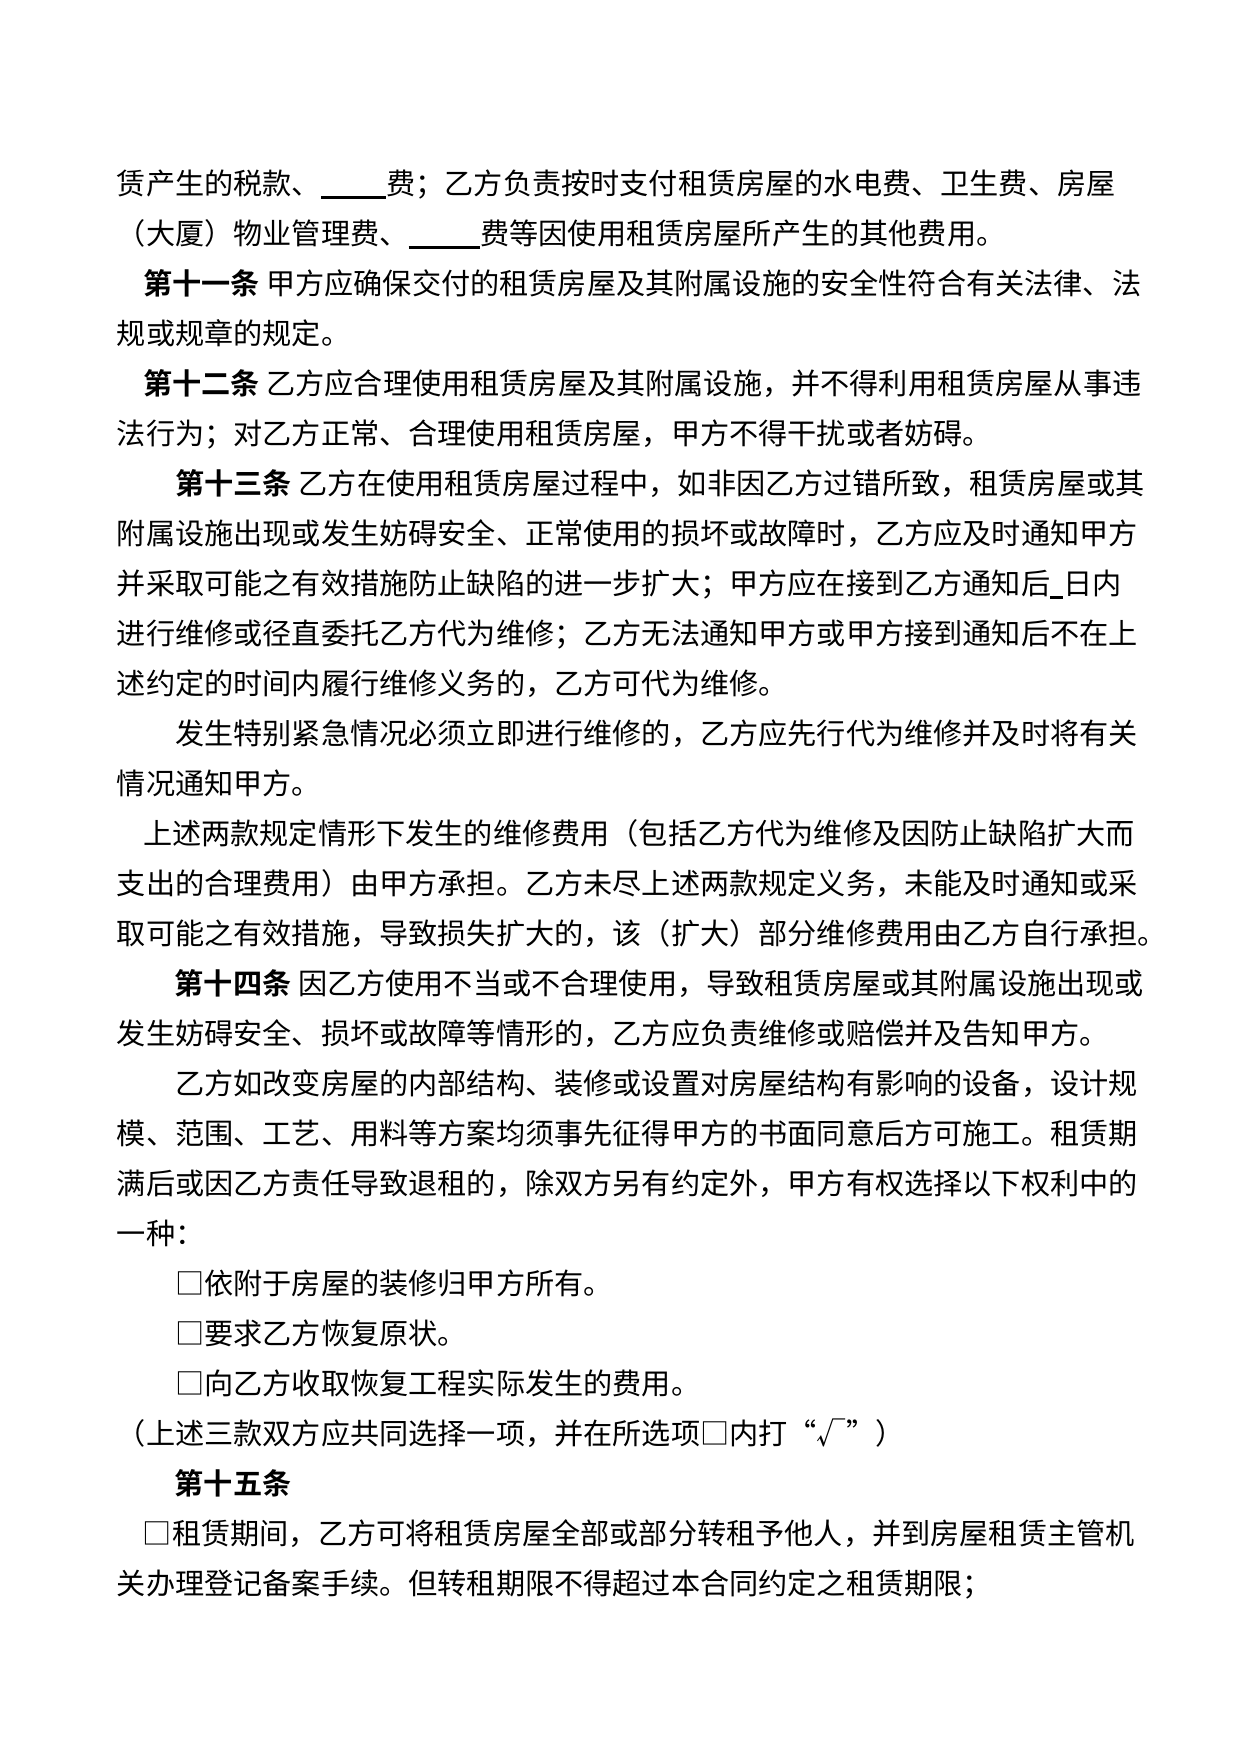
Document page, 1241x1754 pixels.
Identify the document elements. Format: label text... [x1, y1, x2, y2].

text 第十四条 因乙方使用不当或不合理使用，导致租赁房屋或其附属设施出现或发生妨碍安全、损坏或故障等情形的，乙方应负责维修或赔偿并及告知甲方。 [117, 954, 1148, 1054]
text □依附于房屋的装修归甲方所有。 [117, 1254, 1148, 1304]
text □租赁期间，乙方可将租赁房屋全部或部分转租予他人，并到房屋租赁主管机关办理登记备案手续。但转租期限不得超过本合同约定之租赁期限； [117, 1504, 1148, 1604]
text 第十一条 甲方应确保交付的租赁房屋及其附属设施的安全性符合有关法律、法规或规章的规定。 [117, 254, 1148, 354]
text 乙方如改变房屋的内部结构、装修或设置对房屋结构有影响的设备，设计规模、范围、工艺、用料等方案均须事先征得甲方的书面同意后方可施工。租赁期满后或因乙方责任导致退租的，除双方另有约定外，甲方有权选择以下权利中的一种： [117, 1054, 1148, 1254]
text 第十二条 乙方应合理使用租赁房屋及其附属设施，并不得利用租赁房屋从事违法行为；对乙方正常、合理使用租赁房屋，甲方不得干扰或者妨碍。 [117, 354, 1148, 454]
text □向乙方收取恢复工程实际发生的费用。 [117, 1354, 1148, 1404]
text 发生特别紧急情况必须立即进行维修的，乙方应先行代为维修并及时将有关情况通知甲方。 [117, 704, 1148, 804]
text □要求乙方恢复原状。 [117, 1304, 1148, 1354]
text 第十三条 乙方在使用租赁房屋过程中，如非因乙方过错所致，租赁房屋或其附属设施出现或发生妨碍安全、正常使用的损坏或故障时，乙方应及时通知甲方并采取可能之有效措施防止缺陷的进一步扩大；甲方应在接到乙方通知后 日内进行维修或径直委托乙方代为维修；乙方无法通知甲方或甲方接到通知后不在上述约定的时间内履行维修义务的，乙方可代为维修。 [117, 454, 1148, 704]
text 上述两款规定情形下发生的维修费用（包括乙方代为维修及因防止缺陷扩大而支出的合理费用）由甲方承担。乙方未尽上述两款规定义务，未能及时通知或采取可能之有效措施，导致损失扩大的，该（扩大）部分维修费用由乙方自行承担。 [117, 804, 1148, 954]
text 第十五条 [117, 1454, 1148, 1504]
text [117, 154, 1148, 254]
text （上述三款双方应共同选择一项，并在所选项□内打“√”） [117, 1404, 1148, 1454]
